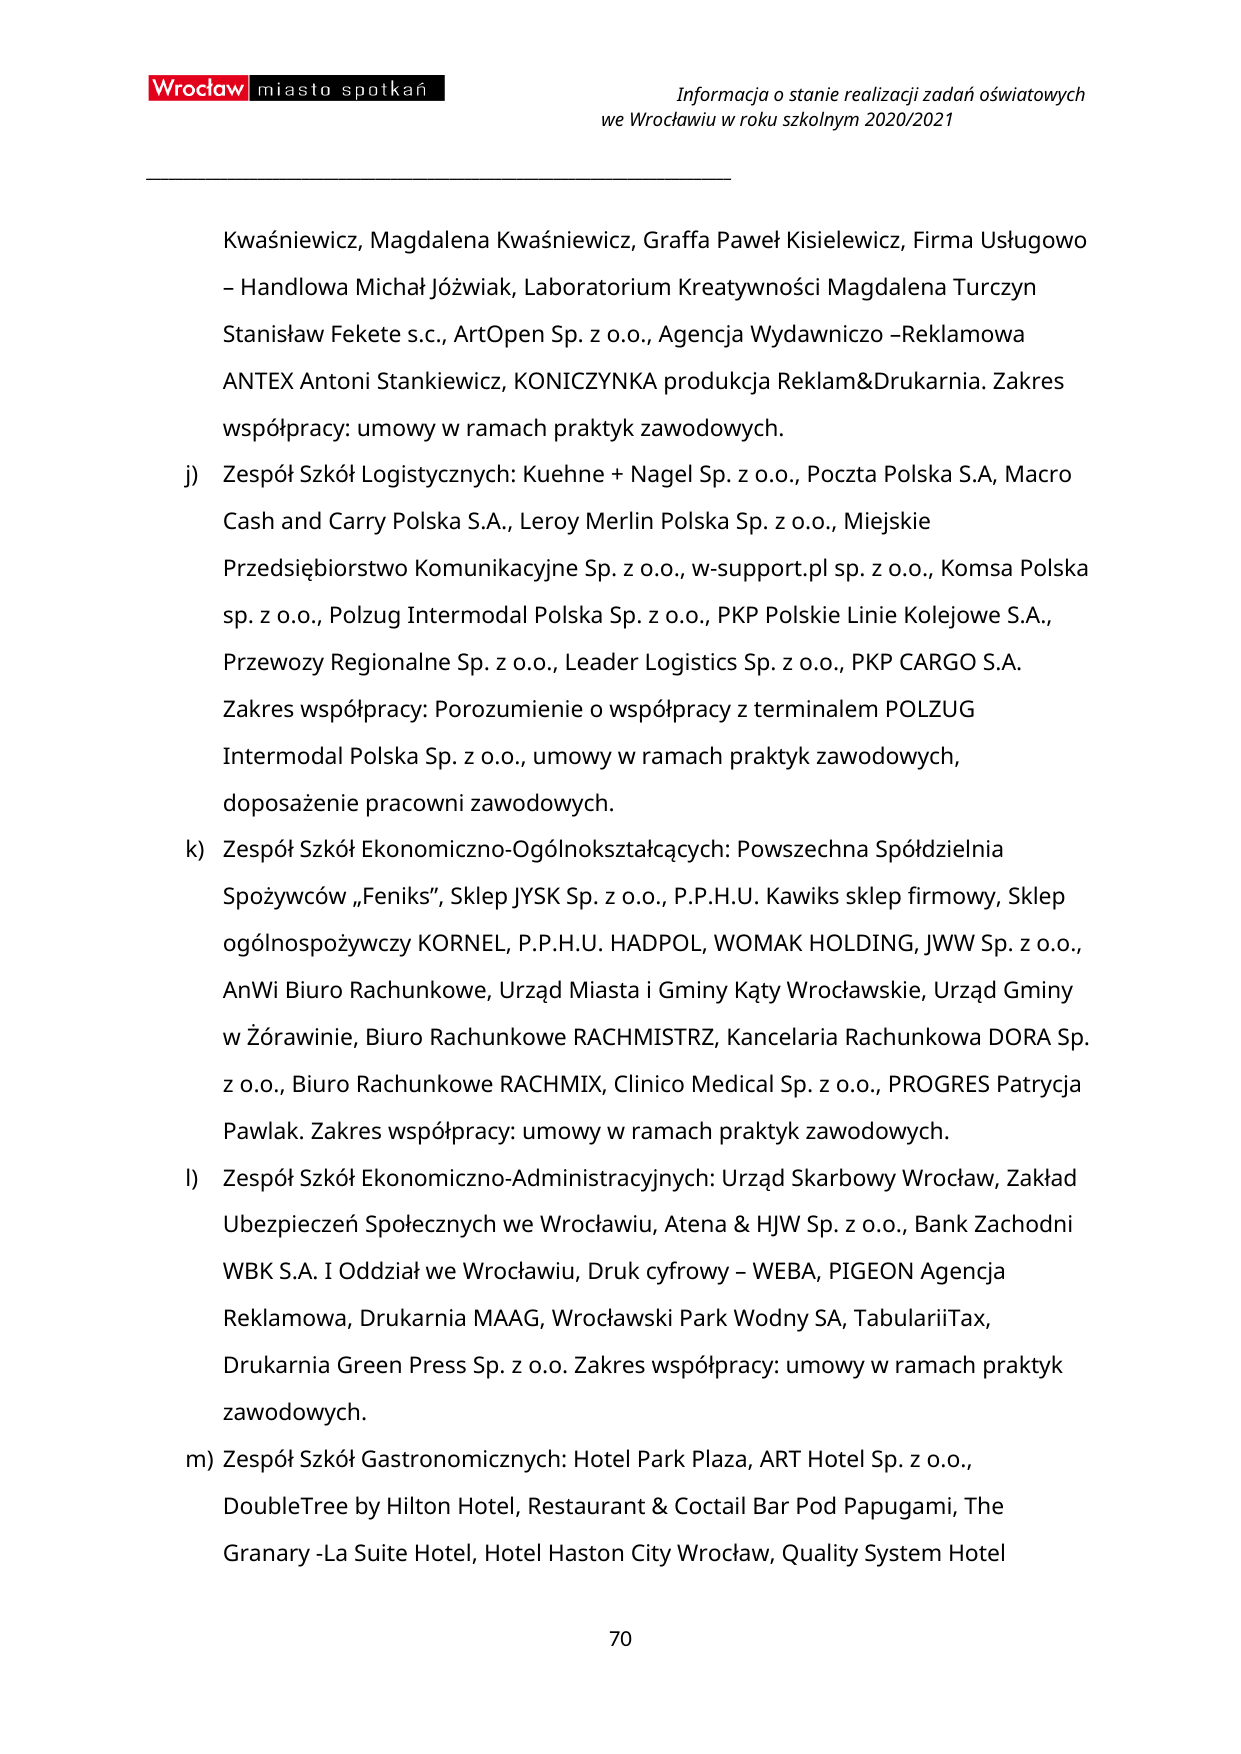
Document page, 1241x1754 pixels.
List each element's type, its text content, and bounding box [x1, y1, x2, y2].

list Zespół Szkół Ekonomiczno-Ogólnokształcących: Powszechna Spółdzielnia Spożywców „Feniks”, Sklep JYSK Sp. z o.o., P.P.H.U. Kawiks sklep firmowy, Sklep ogólnospożywczy KORNEL, P.P.H.U. HADPOL, WOMAK HOLDING, JWW Sp. z o.o., AnWi Biuro Rachunkowe, Urząd Miasta i Gminy Kąty Wrocławskie, Urząd Gminy w Żórawinie, Biuro Rachunkowe RACHMISTRZ, Kancelaria Rachunkowa DORA Sp. z o.o., Biuro Rachunkowe RACHMIX, Clinico Medical Sp. z o.o., PROGRES Patrycja Pawlak. Zakres współpracy: umowy w ramach praktyk zawodowych. [185, 833, 1093, 1146]
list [185, 1443, 1093, 1568]
list Zespół Szkół Ekonomiczno-Administracyjnych: Urząd Skarbowy Wrocław, Zakład Ubezpieczeń Społecznych we Wrocławiu, Atena & HJW Sp. z o.o., Bank Zachodni WBK S.A. I Oddział we Wrocławiu, Druk cyfrowy – WEBA, PIGEON Agencja Reklamowa, Drukarnia MAAG, Wrocławski Park Wodny SA, TabulariiTax, Drukarnia Green Press Sp. z o.o. Zakres współpracy: umowy w ramach praktyk zawodowych. [185, 1161, 1093, 1427]
picture [147, 73, 445, 102]
list Zespół Szkół Logistycznych: Kuehne + Nagel Sp. z o.o., Poczta Polska S.A, Macro Cash and Carry Polska S.A., Leroy Merlin Polska Sp. z o.o., Miejskie Przedsiębiorstwo Komunikacyjne Sp. z o.o., w-support.pl sp. z o.o., Komsa Polska sp. z o.o., Polzug Intermodal Polska Sp. z o.o., PKP Polskie Linie Kolejowe S.A., Przewozy Regionalne Sp. z o.o., Leader Logistics Sp. z o.o., PKP CARGO S.A. Zakres współpracy: Porozumienie o współpracy z terminalem POLZUG Intermodal Polska Sp. z o.o., umowy w ramach praktyk zawodowych, doposażenie pracowni zawodowych. [185, 458, 1093, 818]
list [185, 224, 1093, 443]
